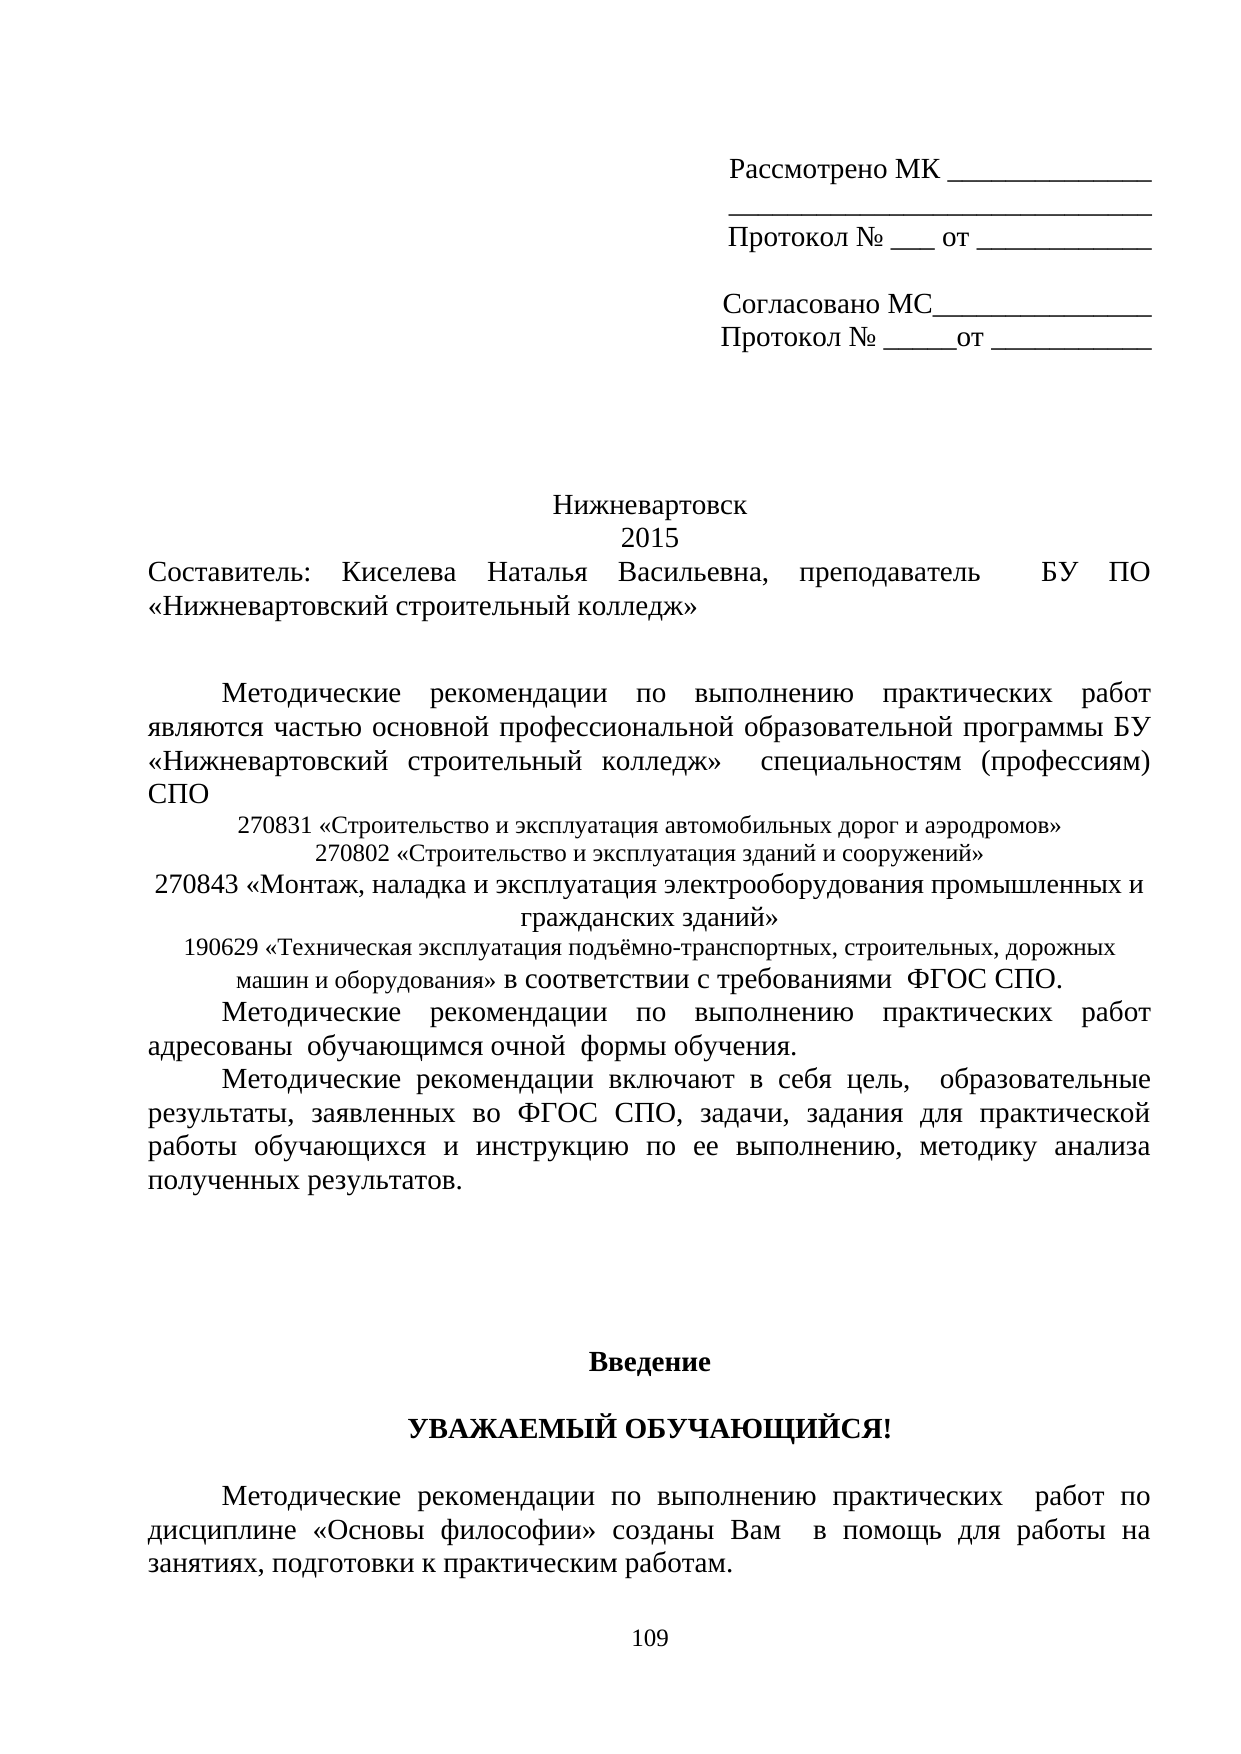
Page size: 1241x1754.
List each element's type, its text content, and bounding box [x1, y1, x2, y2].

text Составитель: Киселева Наталья Васильевна, преподаватель БУ ПО «Нижневартовский строительный колледж» [148, 554, 1152, 621]
text 270843 «Монтаж, наладка и эксплуатация электрооборудования промышленных и гражданских зданий» [148, 867, 1152, 932]
text Введение [148, 1344, 1152, 1378]
text Рассмотрено МК ______________ [148, 152, 1152, 185]
text 270831 «Строительство и эксплуатация автомобильных дорог и аэродромов» [148, 810, 1152, 838]
text Протокол № _____от ___________ [148, 319, 1152, 353]
text 270802 «Строительство и эксплуатация зданий и сооружений» [148, 838, 1152, 867]
text Протокол № ___ от ____________ [148, 219, 1152, 252]
text УВАЖАЕМЫЙ ОБУЧАЮЩИЙСЯ! [148, 1411, 1152, 1445]
text _____________________________ [148, 185, 1152, 219]
text Методические рекомендации включают в себя цель, образовательные результаты, заявленных во ФГОС СПО, задачи, задания для практической работы обучающихся и инструкцию по ее выполнению, методику анализа полученных результатов. [148, 1061, 1152, 1196]
text Методические рекомендации по выполнению практических работ по дисциплине «Основы философии» созданы Вам в помощь для работы на занятиях, подготовки к практическим работам. [148, 1478, 1152, 1579]
text Методические рекомендации по выполнению практических работ являются частью основной профессиональной образовательной программы БУ «Нижневартовский строительный колледж» специальностям (профессиям) СПО [148, 676, 1152, 810]
text 2015 [148, 521, 1152, 554]
text Методические рекомендации по выполнению практических работ адресованы обучающимся очной формы обучения. [148, 994, 1152, 1061]
text 190629 «Техническая эксплуатация подъёмно-транспортных, строительных, дорожных машин и оборудования» в соответствии с требованиями ФГОС СПО. [148, 932, 1152, 994]
text Согласовано МС_______________ [148, 286, 1152, 319]
text Нижневартовск [148, 487, 1152, 521]
